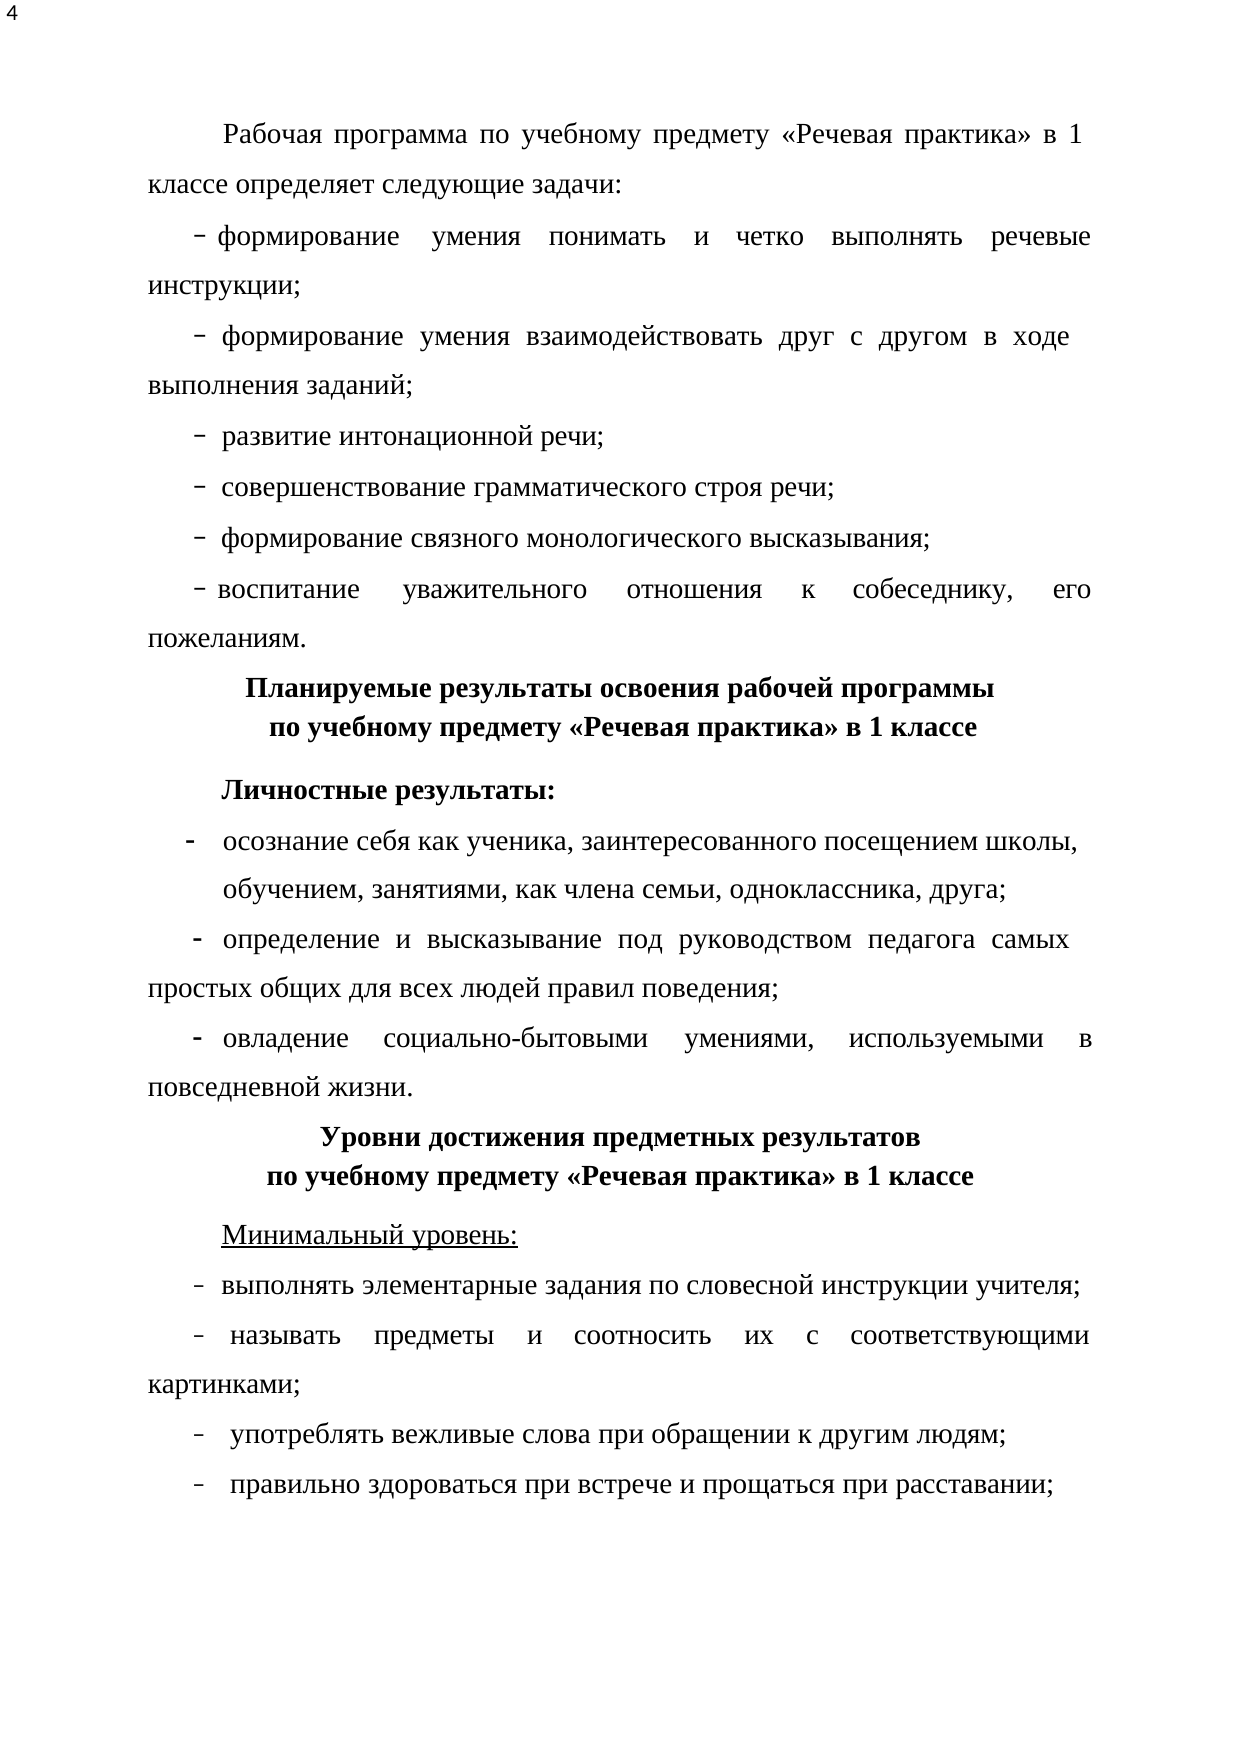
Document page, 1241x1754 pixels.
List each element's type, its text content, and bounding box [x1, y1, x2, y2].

subtitle Уровни достижения предметных результатов [136, 1119, 1104, 1152]
subtitle Планируемые результаты освоения рабочей программы по учебному предмету «Речевая практика» в 1 классе [245, 670, 1020, 742]
text Рабочая программа по учебному предмету «Речевая практика» в 1 классе определяет следующие задачи: [148, 116, 1148, 200]
list осознание себя как ученика, заинтересованного посещением школы, обучением, занятиями, как члена семьи, одноклассника, друга; [185, 823, 1092, 905]
text − развитие интонационной речи; [192, 417, 1148, 453]
text − воспитание уважительного отношения к собеседнику, его пожеланиям. [148, 570, 1092, 653]
text − формирование связного монологического высказывания; [192, 519, 1148, 554]
text Минимальный уровень: [221, 1217, 1148, 1250]
text − правильно здороваться при встрече и прощаться при расставании; [192, 1466, 1148, 1500]
text − называть предметы и соотносить их с соответствующими картинками; [148, 1317, 1092, 1400]
text − формирование умения понимать и четко выполнять речевые инструкции; [148, 217, 1092, 301]
text − совершенствование грамматического строя речи; [192, 468, 1148, 504]
list определение и высказывание под руководством педагога самых простых общих для всех людей правил поведения; [148, 922, 1092, 1004]
subtitle по учебному предмету «Речевая практика» в 1 классе [136, 1158, 1104, 1191]
text − употреблять вежливые слова при обращении к другим людям; [192, 1416, 1148, 1450]
list овладение социально-бытовыми умениями, используемыми в повседневной жизни. [148, 1020, 1093, 1102]
text − формирование умения взаимодействовать друг с другом в ходе выполнения заданий; [148, 317, 1148, 401]
text − выполнять элементарные задания по словесной инструкции учителя; [192, 1267, 1148, 1301]
subtitle Личностные результаты: [221, 772, 1148, 806]
